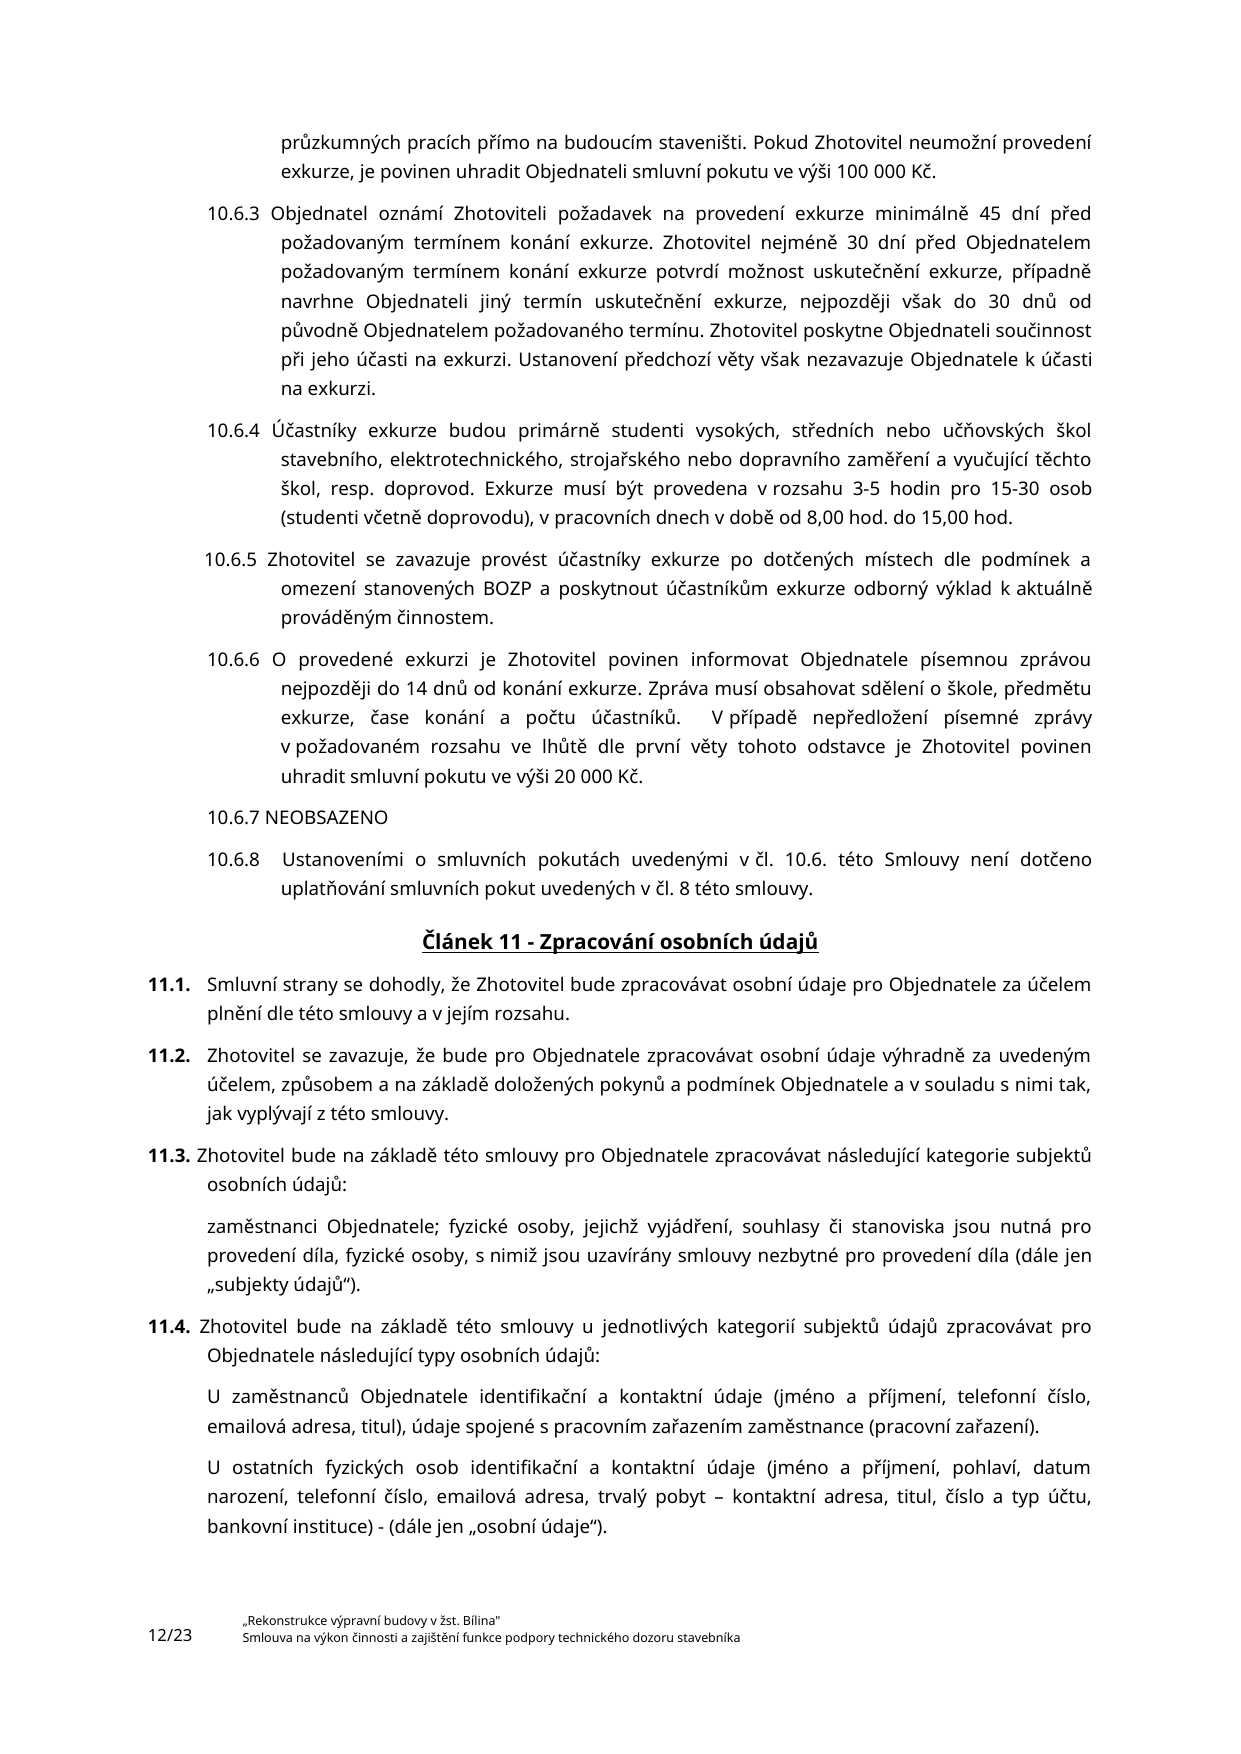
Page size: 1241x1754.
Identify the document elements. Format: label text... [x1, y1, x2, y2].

text 10.6.4 Účastníky exkurze budou primárně studenti vysokých, středních nebo učňovských škol stavebního, elektrotechnického, strojařského nebo dopravního zaměření a vyučující těchto škol, resp. doprovod. Exkurze musí být provedena v rozsahu 3-5 hodin pro 15-30 osob (studenti včetně doprovodu), v pracovních dnech v době od 8,00 hod. do 15,00 hod. [207, 414, 1092, 531]
text 10.6.8 Ustanoveními o smluvních pokutách uvedenými v čl. 10.6. této Smlouvy není dotčeno uplatňování smluvních pokut uvedených v čl. 8 této smlouvy. [207, 843, 1092, 901]
text 11.1. Smluvní strany se dohodly, že Zhotovitel bude zpracovávat osobní údaje pro Objednatele za účelem plnění dle této smlouvy a v jejím rozsahu. [148, 968, 1092, 1026]
text zaměstnanci Objednatele; fyzické osoby, jejichž vyjádření, souhlasy či stanoviska jsou nutná pro provedení díla, fyzické osoby, s nimiž jsou uzavírány smlouvy nezbytné pro provedení díla (dále jen „subjekty údajů“). [207, 1210, 1092, 1297]
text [207, 126, 1092, 185]
text 10.6.6 O provedené exkurzi je Zhotovitel povinen informovat Objednatele písemnou zprávou nejpozději do 14 dnů od konání exkurze. Zpráva musí obsahovat sdělení o škole, předmětu exkurze, čase konání a počtu účastníků. V případě nepředložení písemné zprávy v požadovaném rozsahu ve lhůtě dle první věty tohoto odstavce je Zhotovitel povinen uhradit smluvní pokutu ve výši 20 000 Kč. [207, 643, 1092, 789]
text 10.6.7 NEOBSAZENO [207, 801, 1092, 831]
text U zaměstnanců Objednatele identifikační a kontaktní údaje (jméno a příjmení, telefonní číslo, emailová adresa, titul), údaje spojené s pracovním zařazením zaměstnance (pracovní zařazení). [207, 1381, 1092, 1439]
text 11.3. Zhotovitel bude na základě této smlouvy pro Objednatele zpracovávat následující kategorie subjektů osobních údajů: [148, 1139, 1092, 1197]
text U ostatních fyzických osob identifikační a kontaktní údaje (jméno a příjmení, pohlaví, datum narození, telefonní číslo, emailová adresa, trvalý pobyt – kontaktní adresa, titul, číslo a typ účtu, bankovní instituce) - (dále jen „osobní údaje“). [207, 1451, 1092, 1539]
text 10.6.3 Objednatel oznámí Zhotoviteli požadavek na provedení exkurze minimálně 45 dní před požadovaným termínem konání exkurze. Zhotovitel nejméně 30 dní před Objednatelem požadovaným termínem konání exkurze potvrdí možnost uskutečnění exkurze, případně navrhne Objednateli jiný termín uskutečnění exkurze, nejpozději však do 30 dnů od původně Objednatelem požadovaného termínu. Zhotovitel poskytne Objednateli součinnost při jeho účasti na exkurzi. Ustanovení předchozí věty však nezavazuje Objednatele k účasti na exkurzi. [207, 197, 1092, 401]
subtitle Článek 11 - Zpracování osobních údajů [148, 926, 1092, 956]
text 11.4. Zhotovitel bude na základě této smlouvy u jednotlivých kategorií subjektů údajů zpracovávat pro Objednatele následující typy osobních údajů: [148, 1310, 1092, 1368]
text 11.2. Zhotovitel se zavazuje, že bude pro Objednatele zpracovávat osobní údaje výhradně za uvedeným účelem, způsobem a na základě doložených pokynů a podmínek Objednatele a v souladu s nimi tak, jak vyplývají z této smlouvy. [148, 1039, 1092, 1126]
text 10.6.5 Zhotovitel se zavazuje provést účastníky exkurze po dotčených místech dle podmínek a omezení stanovených BOZP a poskytnout účastníkům exkurze odborný výklad k aktuálně prováděným činnostem. [204, 543, 1092, 631]
